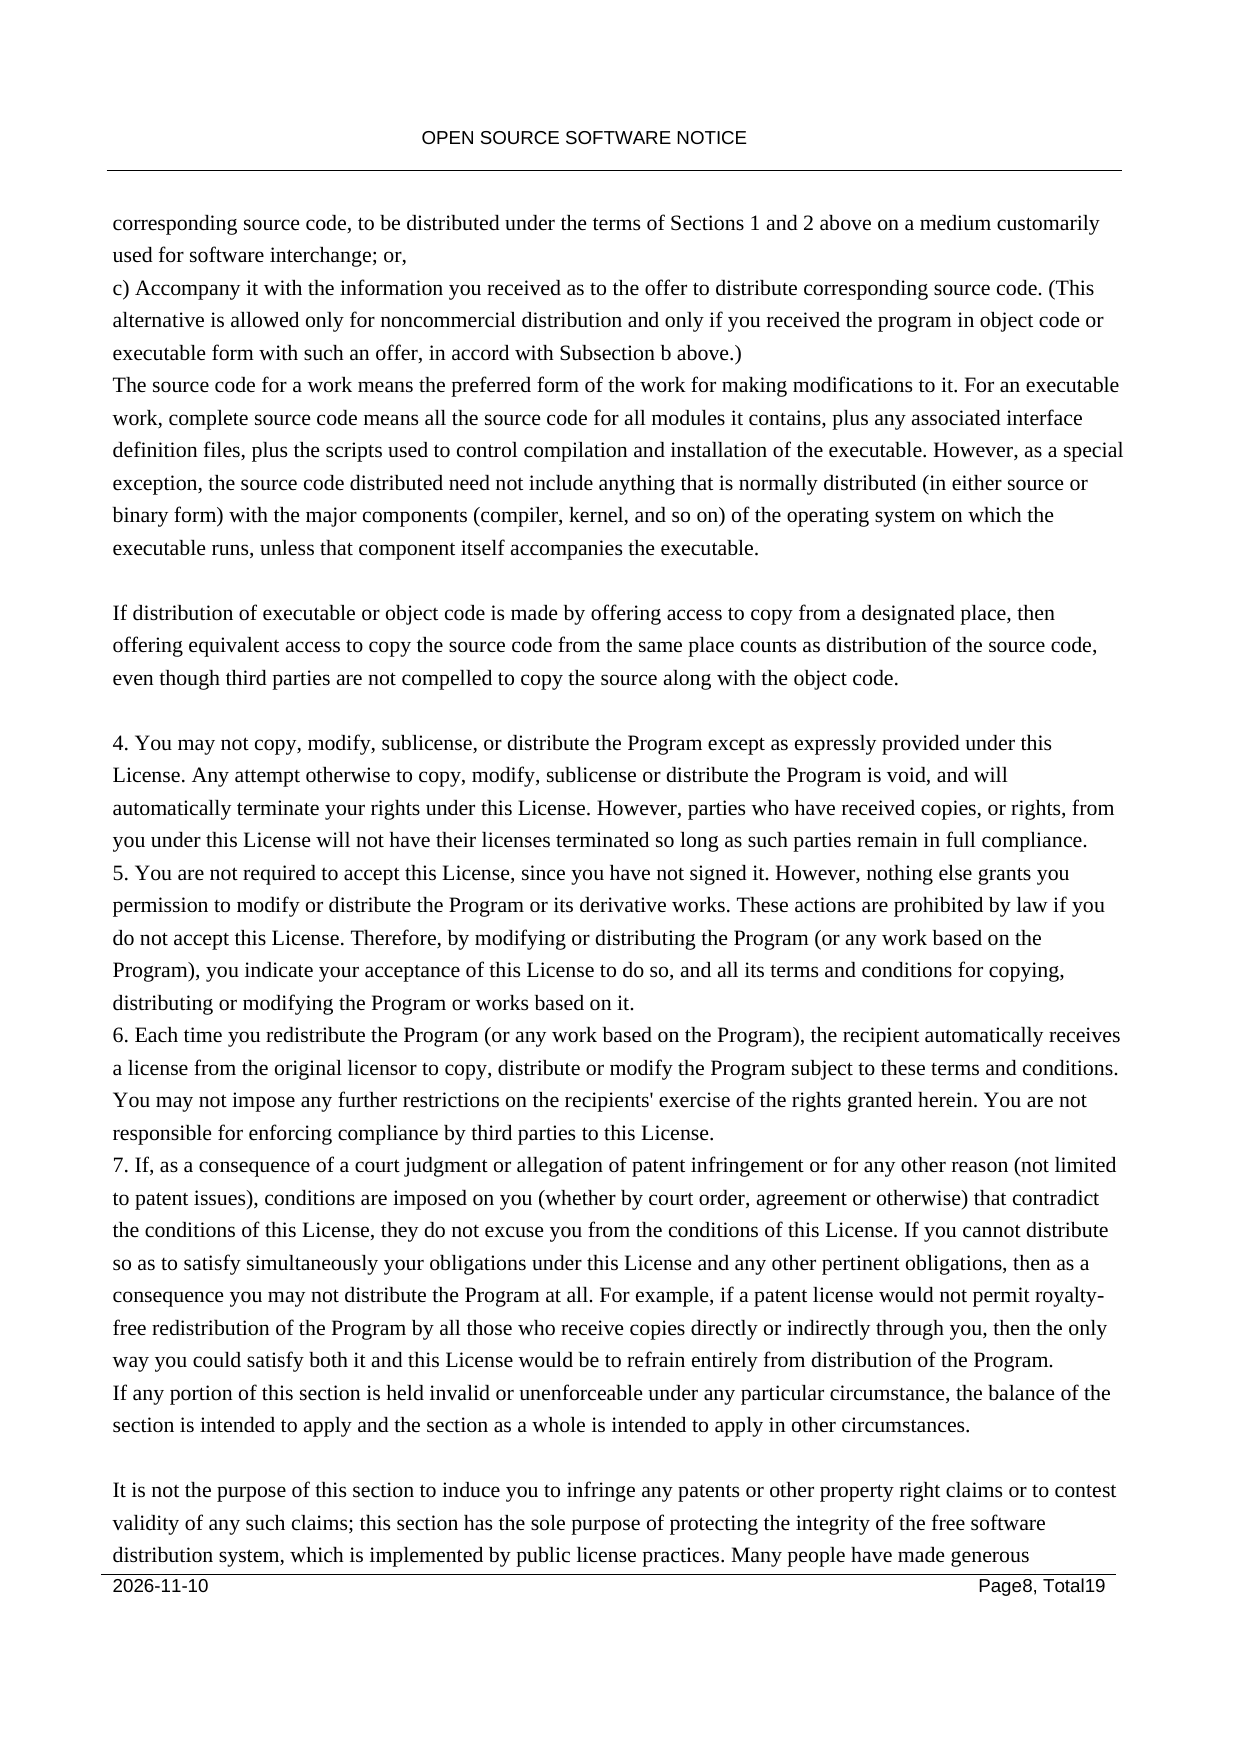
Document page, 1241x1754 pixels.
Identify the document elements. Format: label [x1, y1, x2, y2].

text [112, 206, 1128, 1571]
